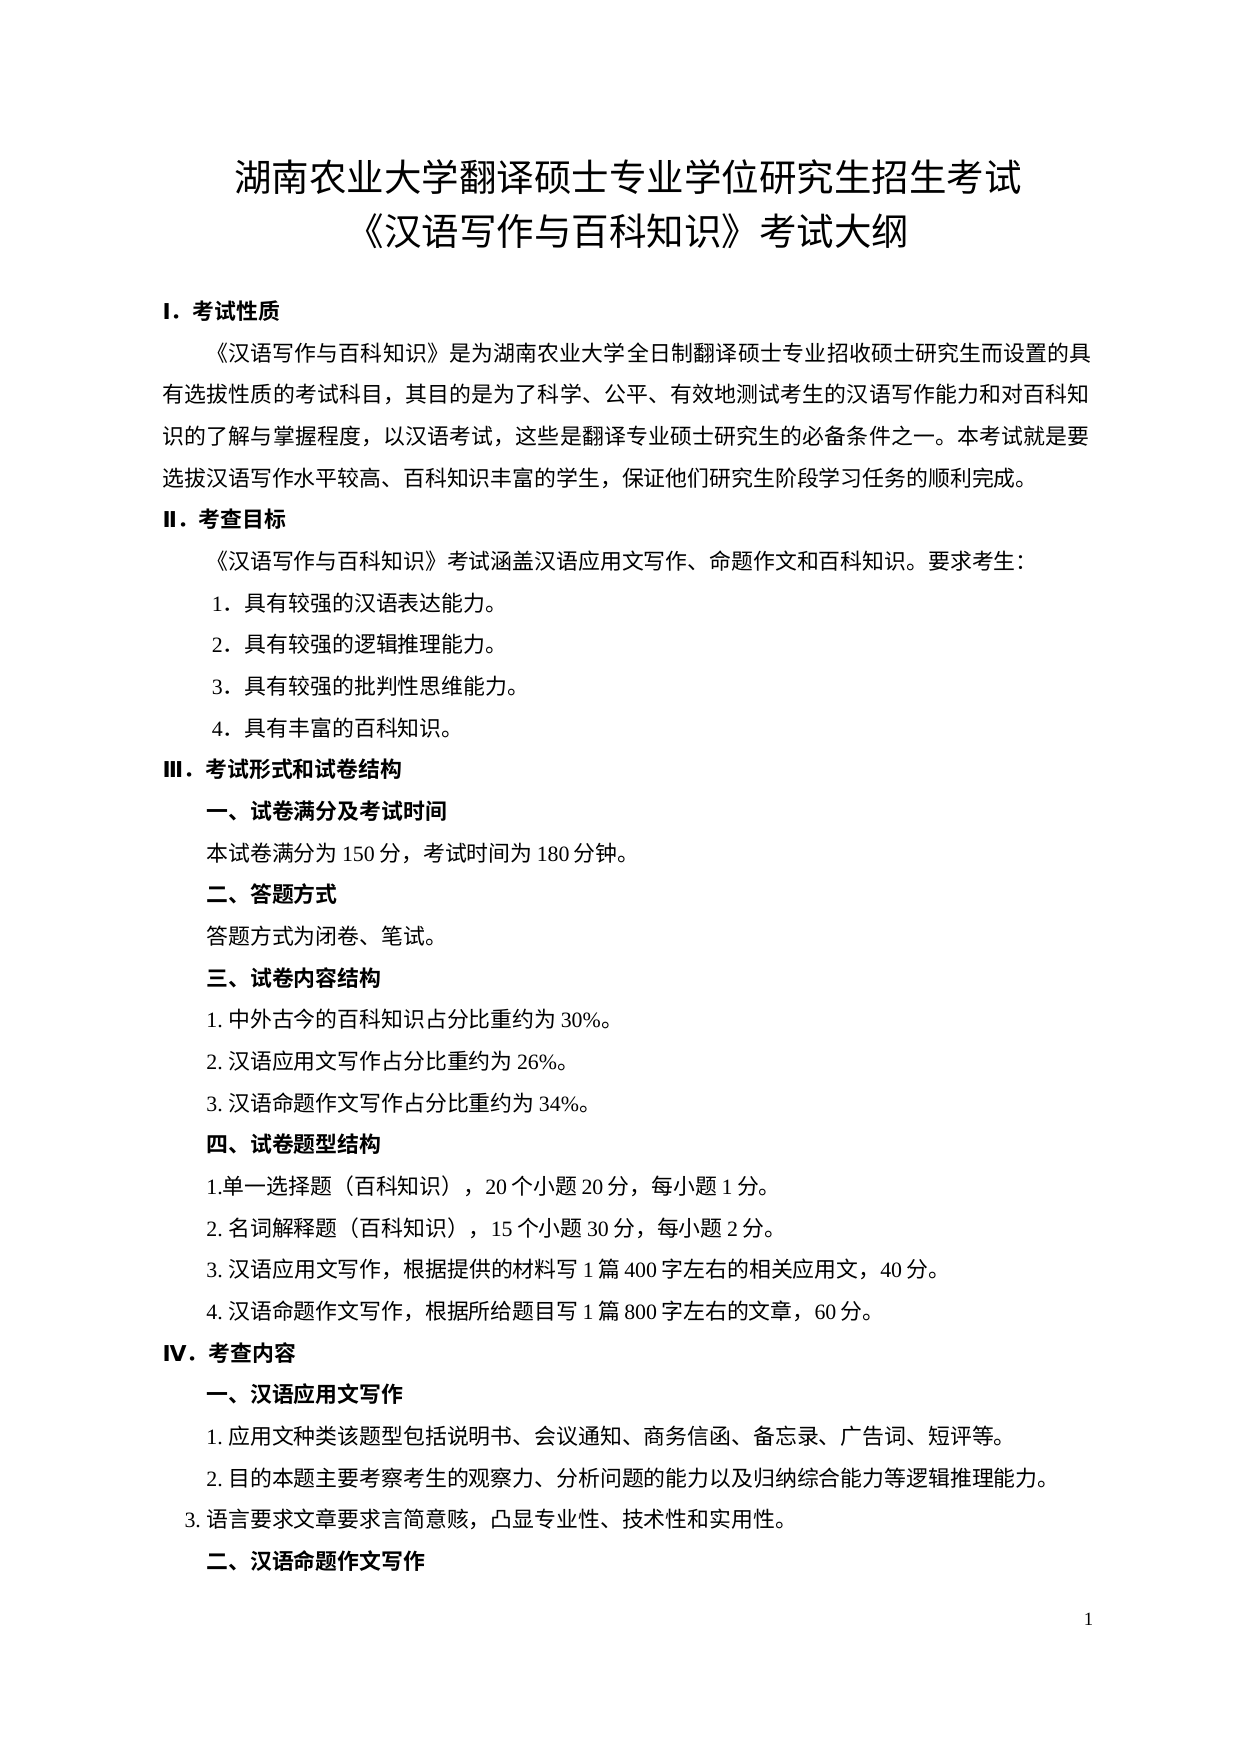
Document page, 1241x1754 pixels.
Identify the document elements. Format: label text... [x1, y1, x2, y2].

text 一、汉语应用文写作 [162, 1369, 1093, 1411]
text 2. 目的本题主要考察考生的观察力、分析问题的能力以及归纳综合能力等逻辑推理能力。 [162, 1453, 1093, 1494]
text 3. 汉语应用文写作，根据提供的材料写1篇400字左右的相关应用文，40分。 [162, 1244, 1093, 1286]
text Ⅲ．考试形式和试卷结构 [162, 744, 1093, 786]
text 《汉语写作与百科知识》是为湖南农业大学全日制翻译硕士专业招收硕士研究生而设置的具有选拔性质的考试科目，其目的是为了科学、公平、有效地测试考生的汉语写作能力和对百科知识的了解与掌握程度，以汉语考试，这些是翻译专业硕士研究生的必备条件之一。本考试就是要选拔汉语写作水平较高、百科知识丰富的学生，保证他们研究生阶段学习任务的顺利完成。 [162, 328, 1093, 494]
text 《汉语写作与百科知识》考试涵盖汉语应用文写作、命题作文和百科知识。要求考生： [162, 536, 1093, 578]
text 《汉语写作与百科知识》考试大纲 [162, 202, 1093, 256]
text 二、汉语命题作文写作 [162, 1536, 1093, 1578]
text 二、答题方式 [162, 869, 1093, 911]
text 2. 名词解释题（百科知识），15个小题30分，每小题2分。 [162, 1203, 1093, 1244]
text 1. 中外古今的百科知识占分比重约为30%。 [162, 994, 1093, 1036]
text 答题方式为闭卷、笔试。 [162, 911, 1093, 953]
text Ⅱ．考查目标 [162, 494, 1093, 536]
text 3. 汉语命题作文写作占分比重约为34%。 [162, 1078, 1093, 1119]
text 1.单一选择题（百科知识），20个小题20分，每小题1分。 [162, 1161, 1093, 1203]
text 4. 汉语命题作文写作，根据所给题目写1篇800字左右的文章，60分。 [162, 1286, 1093, 1328]
text Ⅳ．考查内容 [162, 1328, 1093, 1369]
text 一、试卷满分及考试时间 [162, 786, 1093, 828]
text 3．具有较强的批判性思维能力。 [162, 661, 1093, 703]
text 2．具有较强的逻辑推理能力。 [162, 619, 1093, 661]
text 3. 语言要求文章要求言简意赅，凸显专业性、技术性和实用性。 [162, 1494, 1093, 1536]
text 本试卷满分为150分，考试时间为180分钟。 [162, 828, 1093, 869]
text 1. 应用文种类该题型包括说明书、会议通知、商务信函、备忘录、广告词、短评等。 [162, 1411, 1093, 1453]
text 湖南农业大学翻译硕士专业学位研究生招生考试 [162, 148, 1093, 202]
text 三、试卷内容结构 [162, 953, 1093, 994]
text 2. 汉语应用文写作占分比重约为26%。 [162, 1036, 1093, 1078]
text Ⅰ．考试性质 [162, 286, 1093, 328]
text 4．具有丰富的百科知识。 [162, 703, 1093, 744]
text 四、试卷题型结构 [162, 1119, 1093, 1161]
text 1．具有较强的汉语表达能力。 [162, 578, 1093, 619]
